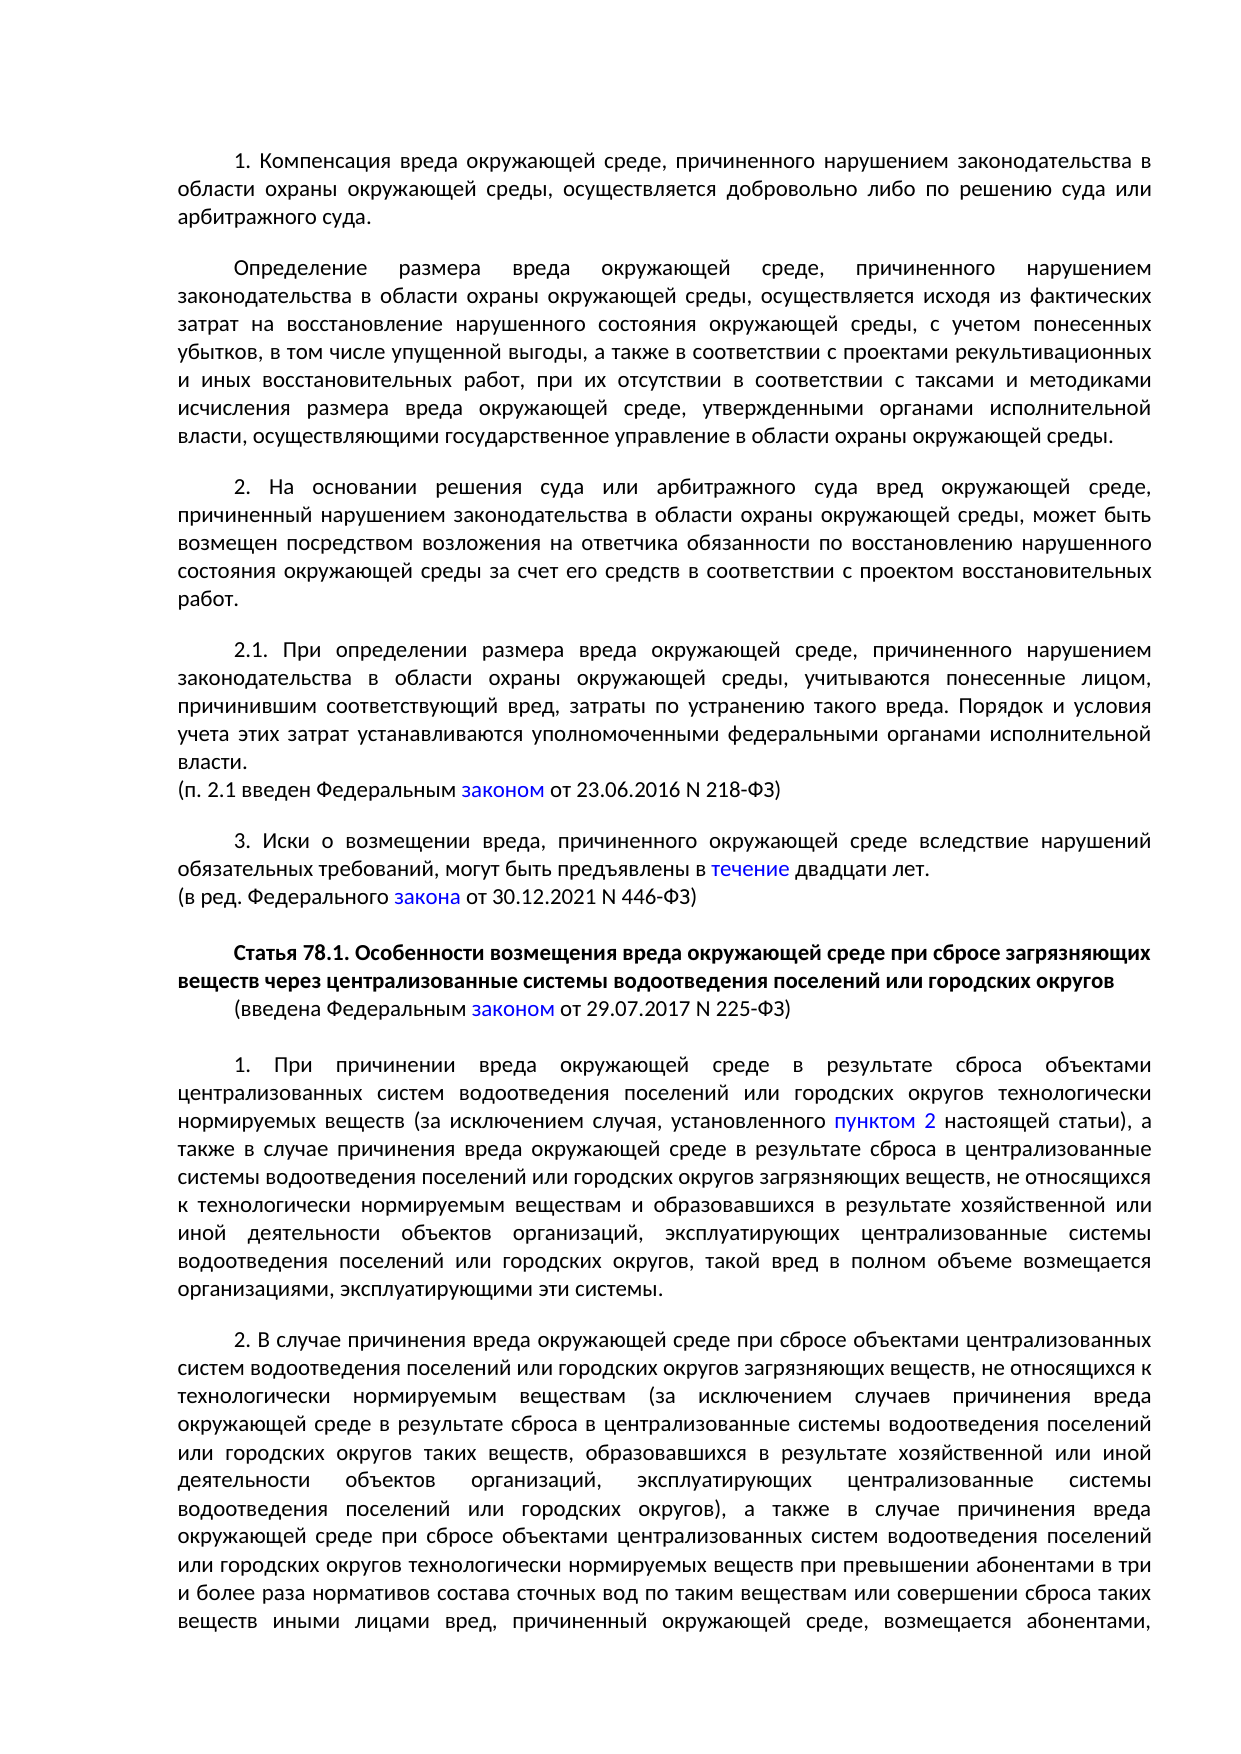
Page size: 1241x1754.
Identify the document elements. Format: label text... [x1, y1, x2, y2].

text 2. На основании решения суда или арбитражного суда вред окружающей среде, причиненный нарушением законодательства в области охраны окружающей среды, может быть возмещен посредством возложения на ответчика обязанности по восстановлению нарушенного состояния окружающей среды за счет его средств в соответствии с проектом восстановительных работ. [177, 472, 1152, 612]
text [177, 1326, 1152, 1634]
text 1. При причинении вреда окружающей среде в результате сброса объектами централизованных систем водоотведения поселений или городских округов технологически нормируемых веществ (за исключением случая, установленного пунктом 2 настоящей статьи), а также в случае причинения вреда окружающей среде в результате сброса в централизованные системы водоотведения поселений или городских округов загрязняющих веществ, не относящихся к технологически нормируемым веществам и образовавшихся в результате хозяйственной или иной деятельности объектов организаций, эксплуатирующих централизованные системы водоотведения поселений или городских округов, такой вред в полном объеме возмещается организациями, эксплуатирующими эти системы. [177, 1050, 1152, 1303]
text (п. 2.1 введен Федеральным законом от 23.06.2016 N 218-ФЗ) [177, 775, 1152, 803]
text Определение размера вреда окружающей среде, причиненного нарушением законодательства в области охраны окружающей среды, осуществляется исходя из фактических затрат на восстановление нарушенного состояния окружающей среды, с учетом понесенных убытков, в том числе упущенной выгоды, а также в соответствии с проектами рекультивационных и иных восстановительных работ, при их отсутствии в соответствии с таксами и методиками исчисления размера вреда окружающей среде, утвержденными органами исполнительной власти, осуществляющими государственное управление в области охраны окружающей среды. [177, 253, 1152, 449]
title Статья 78.1. Особенности возмещения вреда окружающей среде при сбросе загрязняющих веществ через централизованные системы водоотведения поселений или городских округов [177, 938, 1152, 994]
text 2.1. При определении размера вреда окружающей среде, причиненного нарушением законодательства в области охраны окружающей среды, учитываются понесенные лицом, причинившим соответствующий вред, затраты по устранению такого вреда. Порядок и условия учета этих затрат устанавливаются уполномоченными федеральными органами исполнительной власти. [177, 635, 1152, 775]
text 1. Компенсация вреда окружающей среде, причиненного нарушением законодательства в области охраны окружающей среды, осуществляется добровольно либо по решению суда или арбитражного суда. [177, 146, 1152, 230]
text (введена Федеральным законом от 29.07.2017 N 225-ФЗ) [177, 994, 1152, 1022]
text 3. Иски о возмещении вреда, причиненного окружающей среде вследствие нарушений обязательных требований, могут быть предъявлены в течение двадцати лет. [177, 826, 1152, 882]
text (в ред. Федерального закона от 30.12.2021 N 446-ФЗ) [177, 882, 1152, 910]
